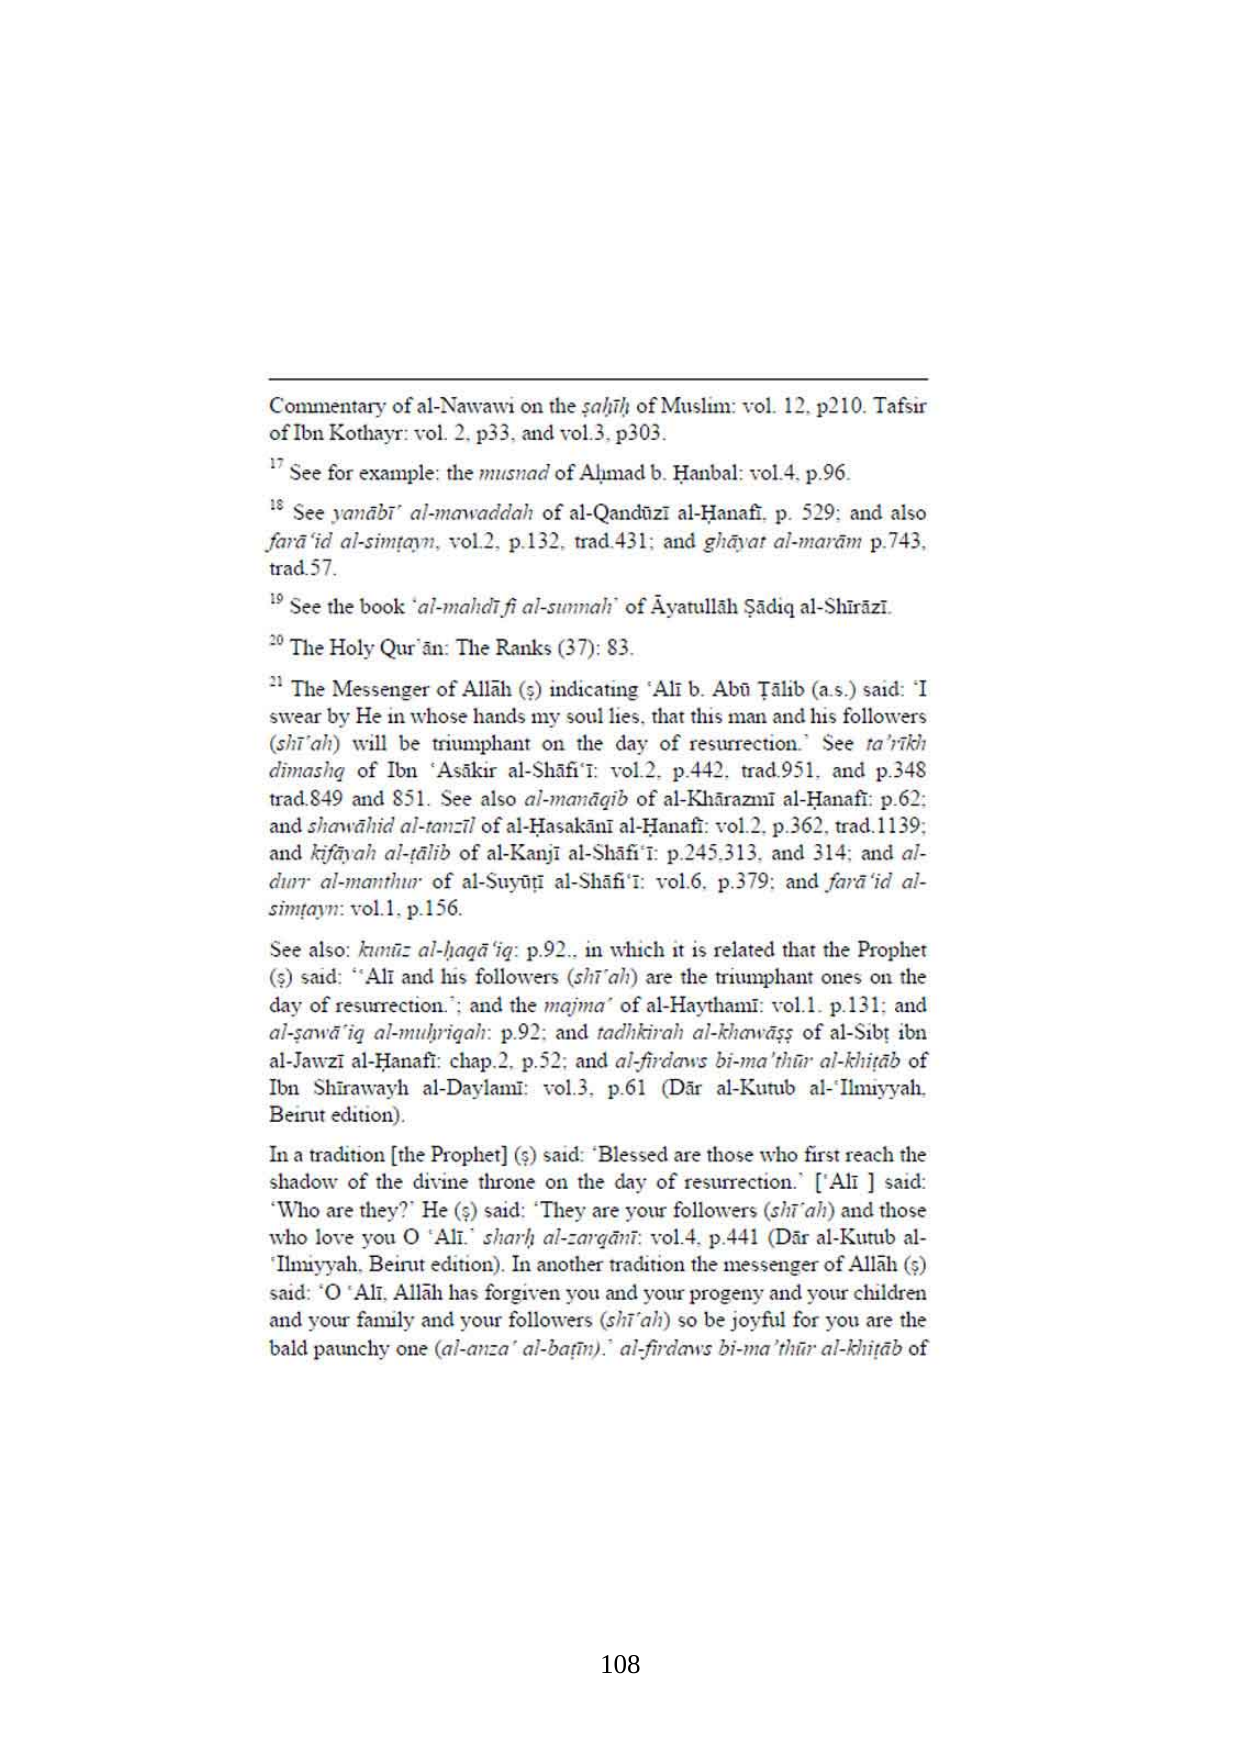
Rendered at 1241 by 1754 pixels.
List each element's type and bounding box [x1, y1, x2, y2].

picture [236, 363, 1004, 1368]
